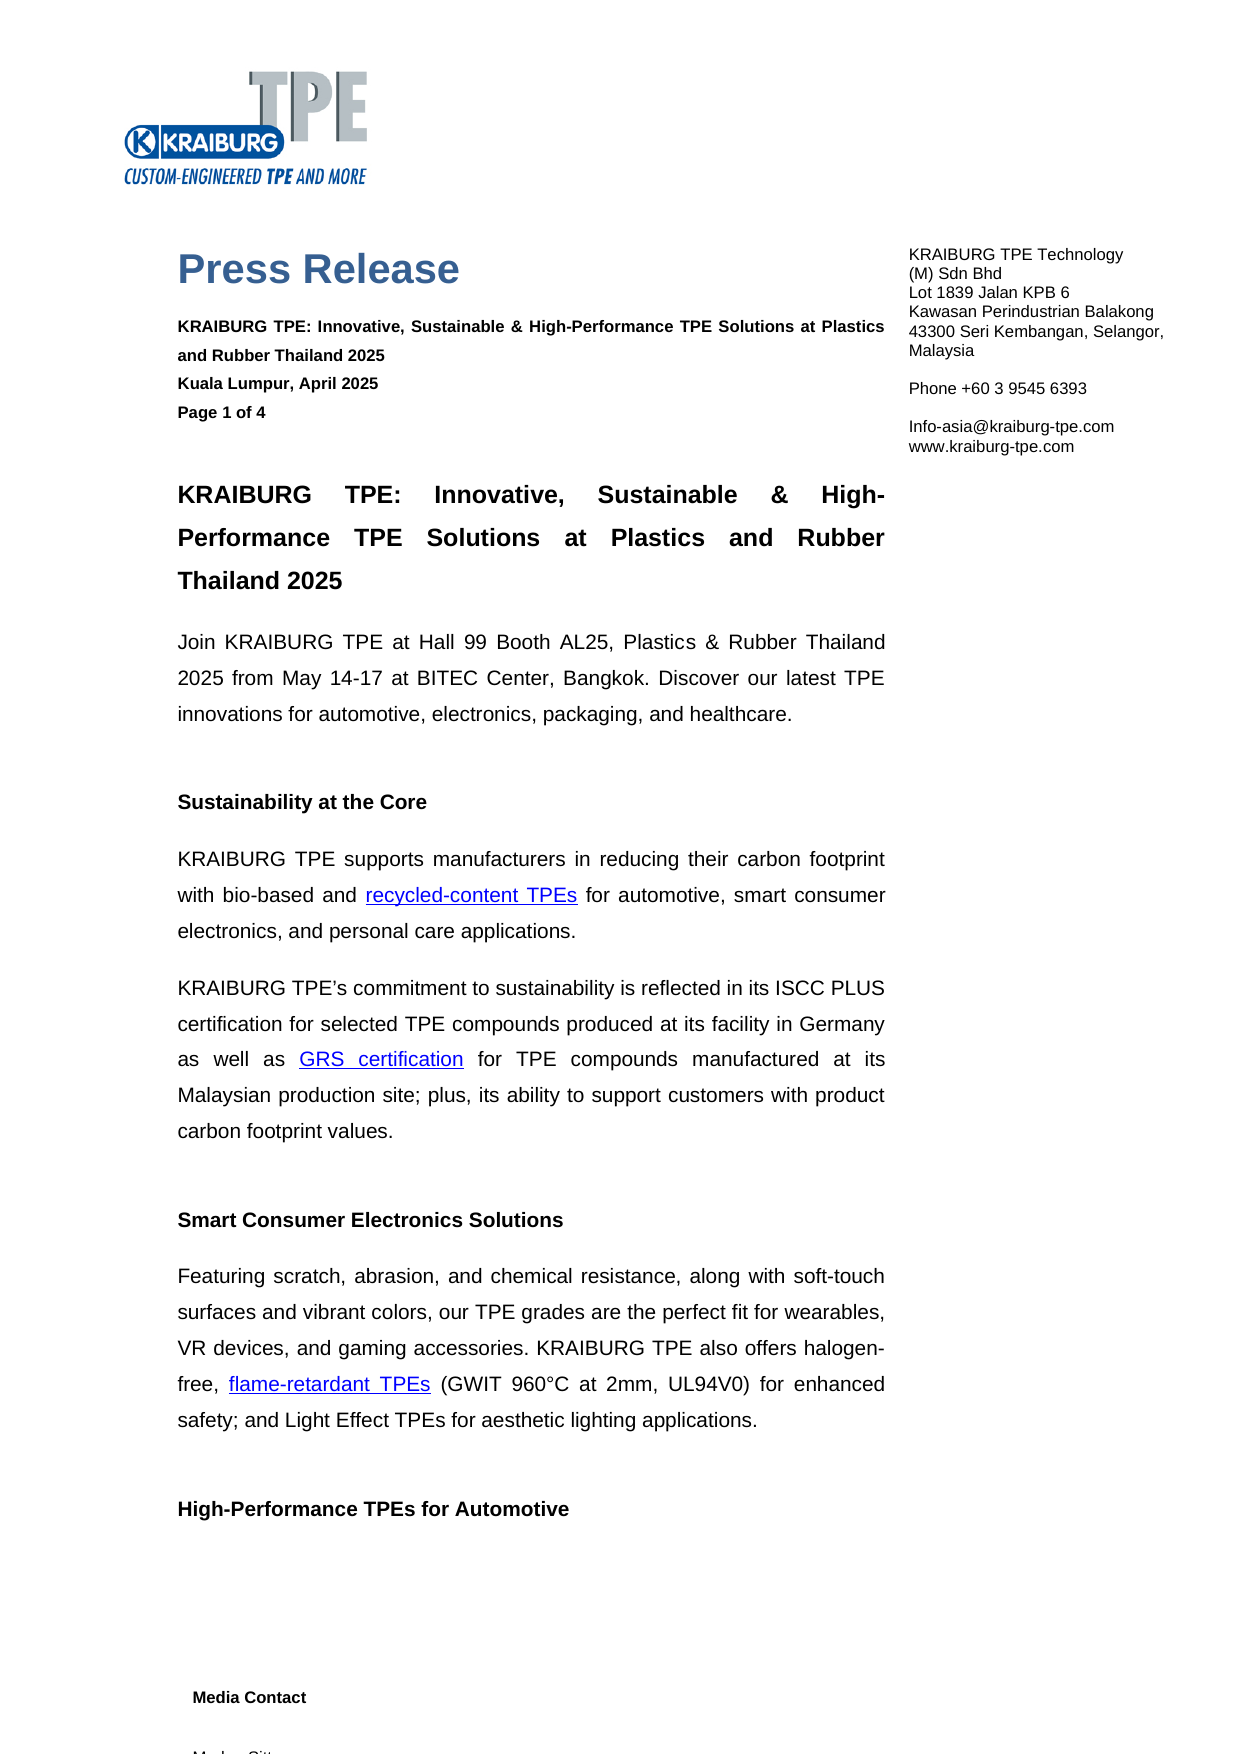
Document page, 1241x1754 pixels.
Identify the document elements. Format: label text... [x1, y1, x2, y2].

picture [112, 55, 379, 200]
text KRAIBURG TPE supports manufacturers in reducing their carbon footprint with bio-based and recycled-content TPEs for automotive, smart consumer electronics, and personal care applications. [177, 847, 886, 943]
text Sustainability at the Core [177, 790, 886, 814]
text Join KRAIBURG TPE at Hall 99 Booth AL25, Plastics & Rubber Thailand 2025 from May 14-17 at BITEC Center, Bangkok. Discover our latest TPE innovations for automotive, electronics, packaging, and healthcare. [177, 630, 886, 726]
text KRAIBURG TPE: Innovative, Sustainable & High-Performance TPE Solutions at Plastics and Rubber Thailand 2025 [177, 479, 886, 594]
text High-Performance TPEs for Automotive [177, 1496, 886, 1520]
text Smart Consumer Electronics Solutions [177, 1207, 886, 1231]
text KRAIBURG TPE’s commitment to sustainability is reflected in its ISCC PLUS certification for selected TPE compounds produced at its facility in Germany as well as GRS certification for TPE compounds manufactured at its Malaysian production site; plus, its ability to support customers with product carbon footprint values. [177, 975, 886, 1143]
text Featuring scratch, abrasion, and chemical resistance, along with soft-touch surfaces and vibrant colors, our TPE grades are the perfect fit for wearables, VR devices, and gaming accessories. KRAIBURG TPE also offers halogen-free, flame-retardant TPEs (GWIT 960°C at 2mm, UL94V0) for enhanced safety; and Light Effect TPEs for aesthetic lighting applications. [177, 1264, 886, 1432]
